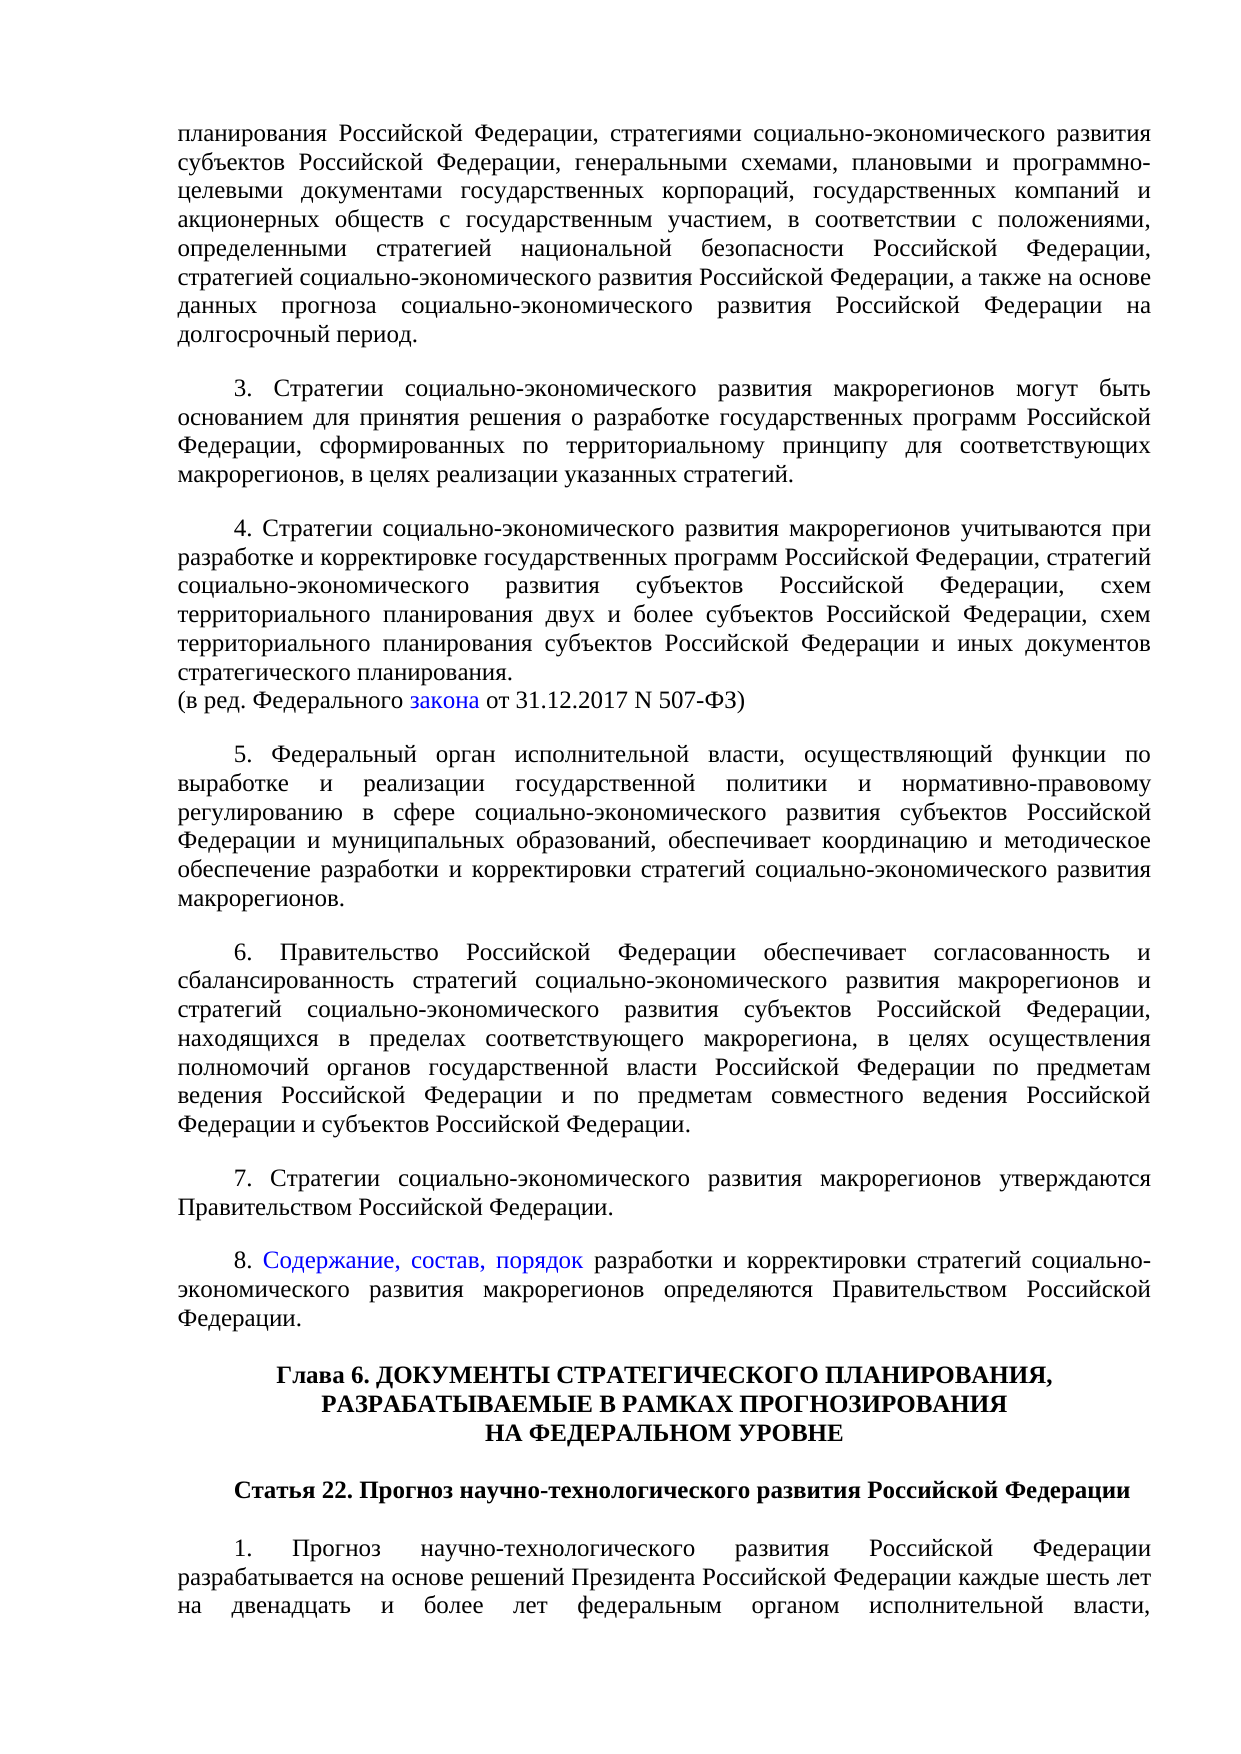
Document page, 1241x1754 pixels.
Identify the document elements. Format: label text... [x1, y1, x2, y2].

title Статья 22. Прогноз научно-технологического развития Российской Федерации [177, 1476, 1152, 1504]
title НА ФЕДЕРАЛЬНОМ УРОВНЕ [177, 1418, 1152, 1447]
text 5. Федеральный орган исполнительной власти, осуществляющий функции по выработке и реализации государственной политики и нормативно-правовому регулированию в сфере социально-экономического развития субъектов Российской Федерации и муниципальных образований, обеспечивает координацию и методическое обеспечение разработки и корректировки стратегий социально-экономического развития макрорегионов. [177, 739, 1152, 912]
title РАЗРАБАТЫВАЕМЫЕ В РАМКАХ ПРОГНОЗИРОВАНИЯ [177, 1389, 1152, 1418]
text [177, 1533, 1152, 1619]
text (в ред. Федерального закона от 31.12.2017 N 507-ФЗ) [177, 686, 1152, 714]
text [177, 118, 1152, 348]
text 7. Стратегии социально-экономического развития макрорегионов утверждаются Правительством Российской Федерации. [177, 1163, 1152, 1221]
text 3. Стратегии социально-экономического развития макрорегионов могут быть основанием для принятия решения о разработке государственных программ Российской Федерации, сформированных по территориальному принципу для соответствующих макрорегионов, в целях реализации указанных стратегий. [177, 373, 1152, 488]
text 4. Стратегии социально-экономического развития макрорегионов учитываются при разработке и корректировке государственных программ Российской Федерации, стратегий социально-экономического развития субъектов Российской Федерации, схем территориального планирования двух и более субъектов Российской Федерации, схем территориального планирования субъектов Российской Федерации и иных документов стратегического планирования. [177, 513, 1152, 686]
title Глава 6. ДОКУМЕНТЫ СТРАТЕГИЧЕСКОГО ПЛАНИРОВАНИЯ, [177, 1361, 1152, 1389]
text 6. Правительство Российской Федерации обеспечивает согласованность и сбалансированность стратегий социально-экономического развития макрорегионов и стратегий социально-экономического развития субъектов Российской Федерации, находящихся в пределах соответствующего макрорегиона, в целях осуществления полномочий органов государственной власти Российской Федерации по предметам ведения Российской Федерации и по предметам совместного ведения Российской Федерации и субъектов Российской Федерации. [177, 937, 1152, 1138]
text 8. Содержание, состав, порядок разработки и корректировки стратегий социально-экономического развития макрорегионов определяются Правительством Российской Федерации. [177, 1246, 1152, 1332]
